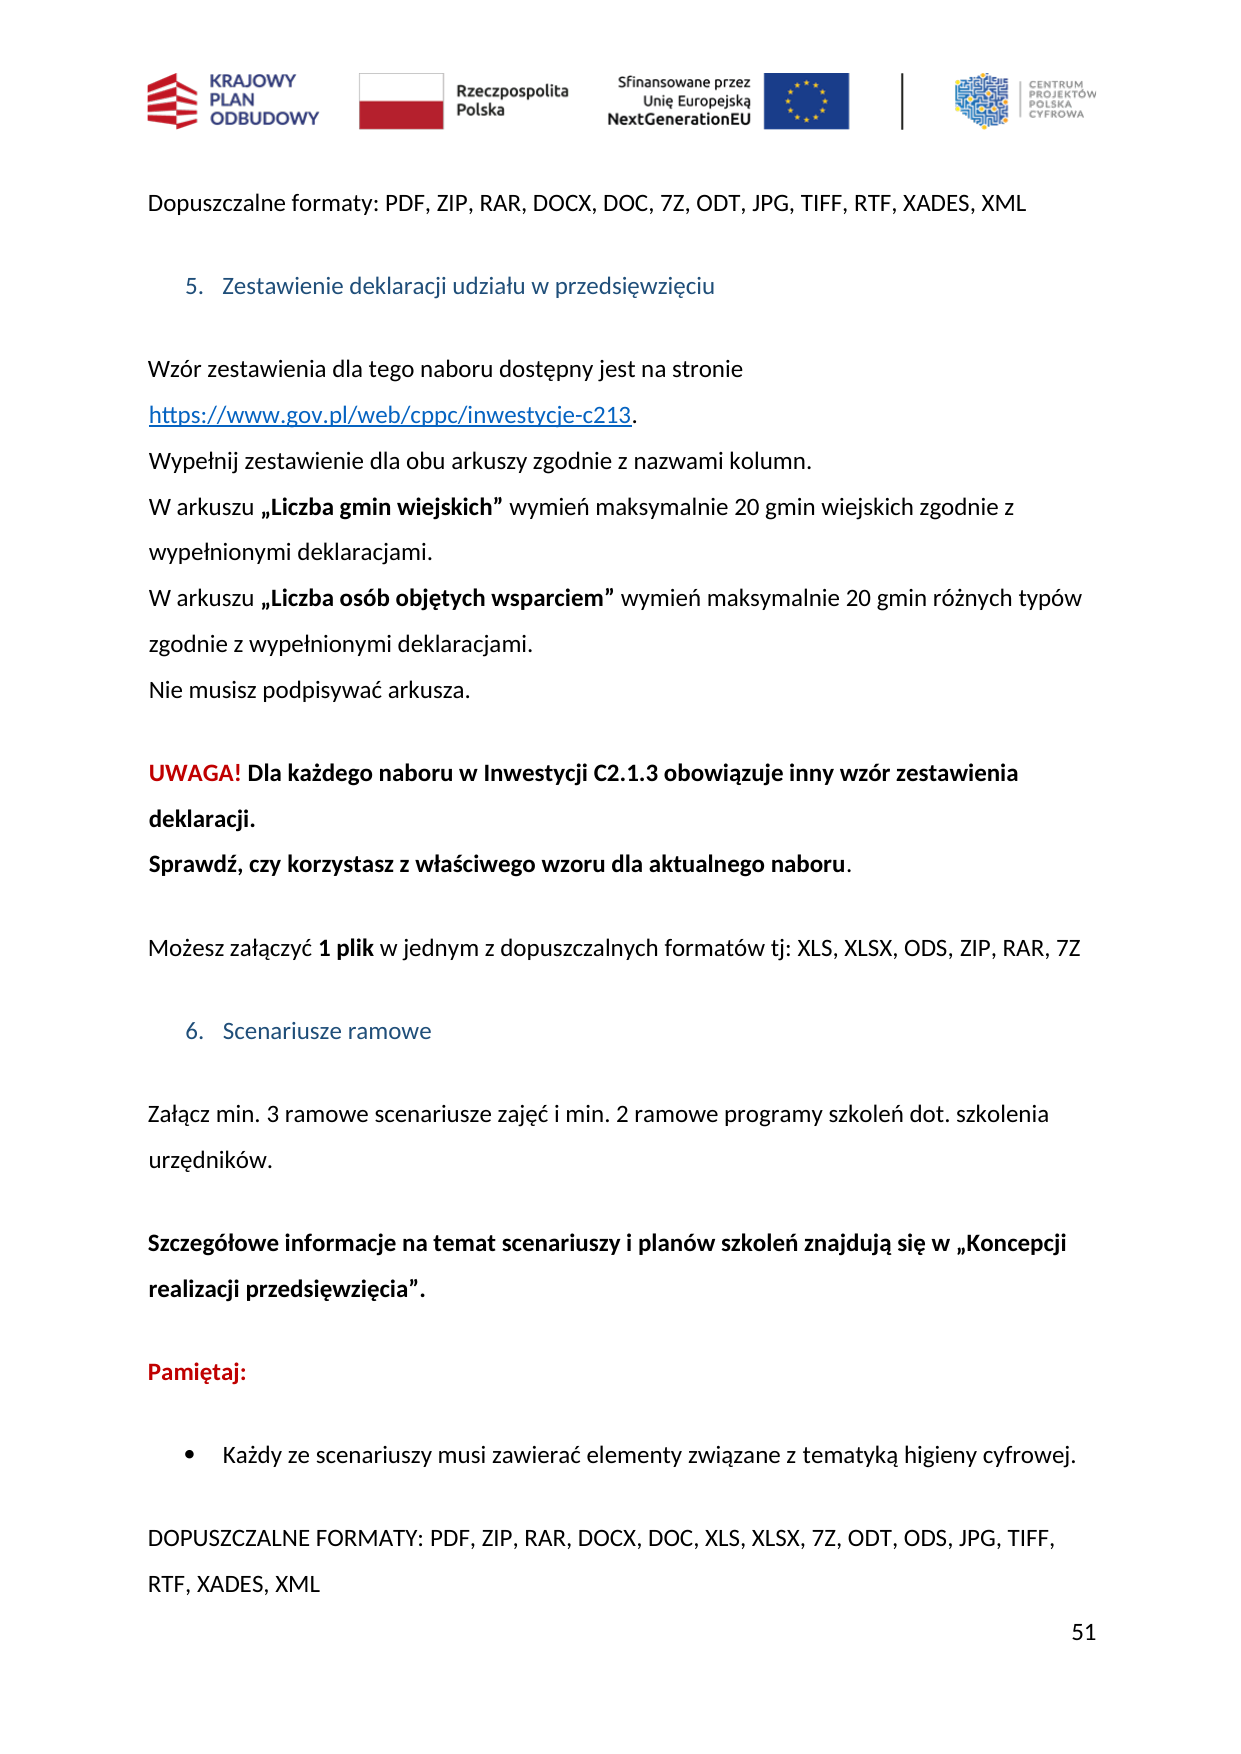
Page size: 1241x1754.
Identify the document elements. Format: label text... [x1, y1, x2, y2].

text Możesz załączyć 1 plik w jednym z dopuszczalnych formatów tj: XLS, XLSX, ODS, ZIP, RAR, 7Z [148, 932, 1096, 962]
text Szczegółowe informacje na temat scenariuszy i planów szkoleń znajdują się w „Koncepcji realizacji przedsięwzięcia”. [148, 1227, 1096, 1303]
list Zestawienie deklaracji udziału w przedsięwzięciu [185, 270, 1096, 301]
list UWAGA! Dla każdego naboru w Inwestycji C2.1.3 obowiązuje inny wzór zestawienia deklaracji. Sprawdź, czy korzystasz z właściwego wzoru dla aktualnego naboru. [148, 757, 1096, 879]
list Każdy ze scenariuszy musi zawierać elementy związane z tematyką higieny cyfrowej. [185, 1439, 1096, 1470]
text Wzór zestawienia dla tego naboru dostępny jest na stronie https://www.gov.pl/web/cppc/inwestycje-c213. Wypełnij zestawienie dla obu arkuszy zgodnie z nazwami kolumn. W arkuszu „Liczba gmin wiejskich” wymień maksymalnie 20 gmin wiejskich zgodnie z wypełnionymi deklaracjami. W arkuszu „Liczba osób objętych wsparciem” wymień maksymalnie 20 gmin różnych typów zgodnie z wypełnionymi deklaracjami. Nie musisz podpisywać arkusza. [148, 354, 1096, 704]
list Scenariusze ramowe [185, 1015, 1096, 1045]
text Dopuszczalne formaty: PDF, ZIP, RAR, DOCX, DOC, 7Z, ODT, JPG, TIFF, RTF, XADES, XML [148, 187, 1096, 218]
picture [147, 73, 1097, 130]
text Pamiętaj: [148, 1356, 1096, 1387]
text Załącz min. 3 ramowe scenariusze zajęć i min. 2 ramowe programy szkoleń dot. szkolenia urzędników. [148, 1098, 1096, 1174]
text DOPUSZCZALNE FORMATY: PDF, ZIP, RAR, DOCX, DOC, XLS, XLSX, 7Z, ODT, ODS, JPG, TIFF, RTF, XADES, XML [148, 1522, 1096, 1599]
